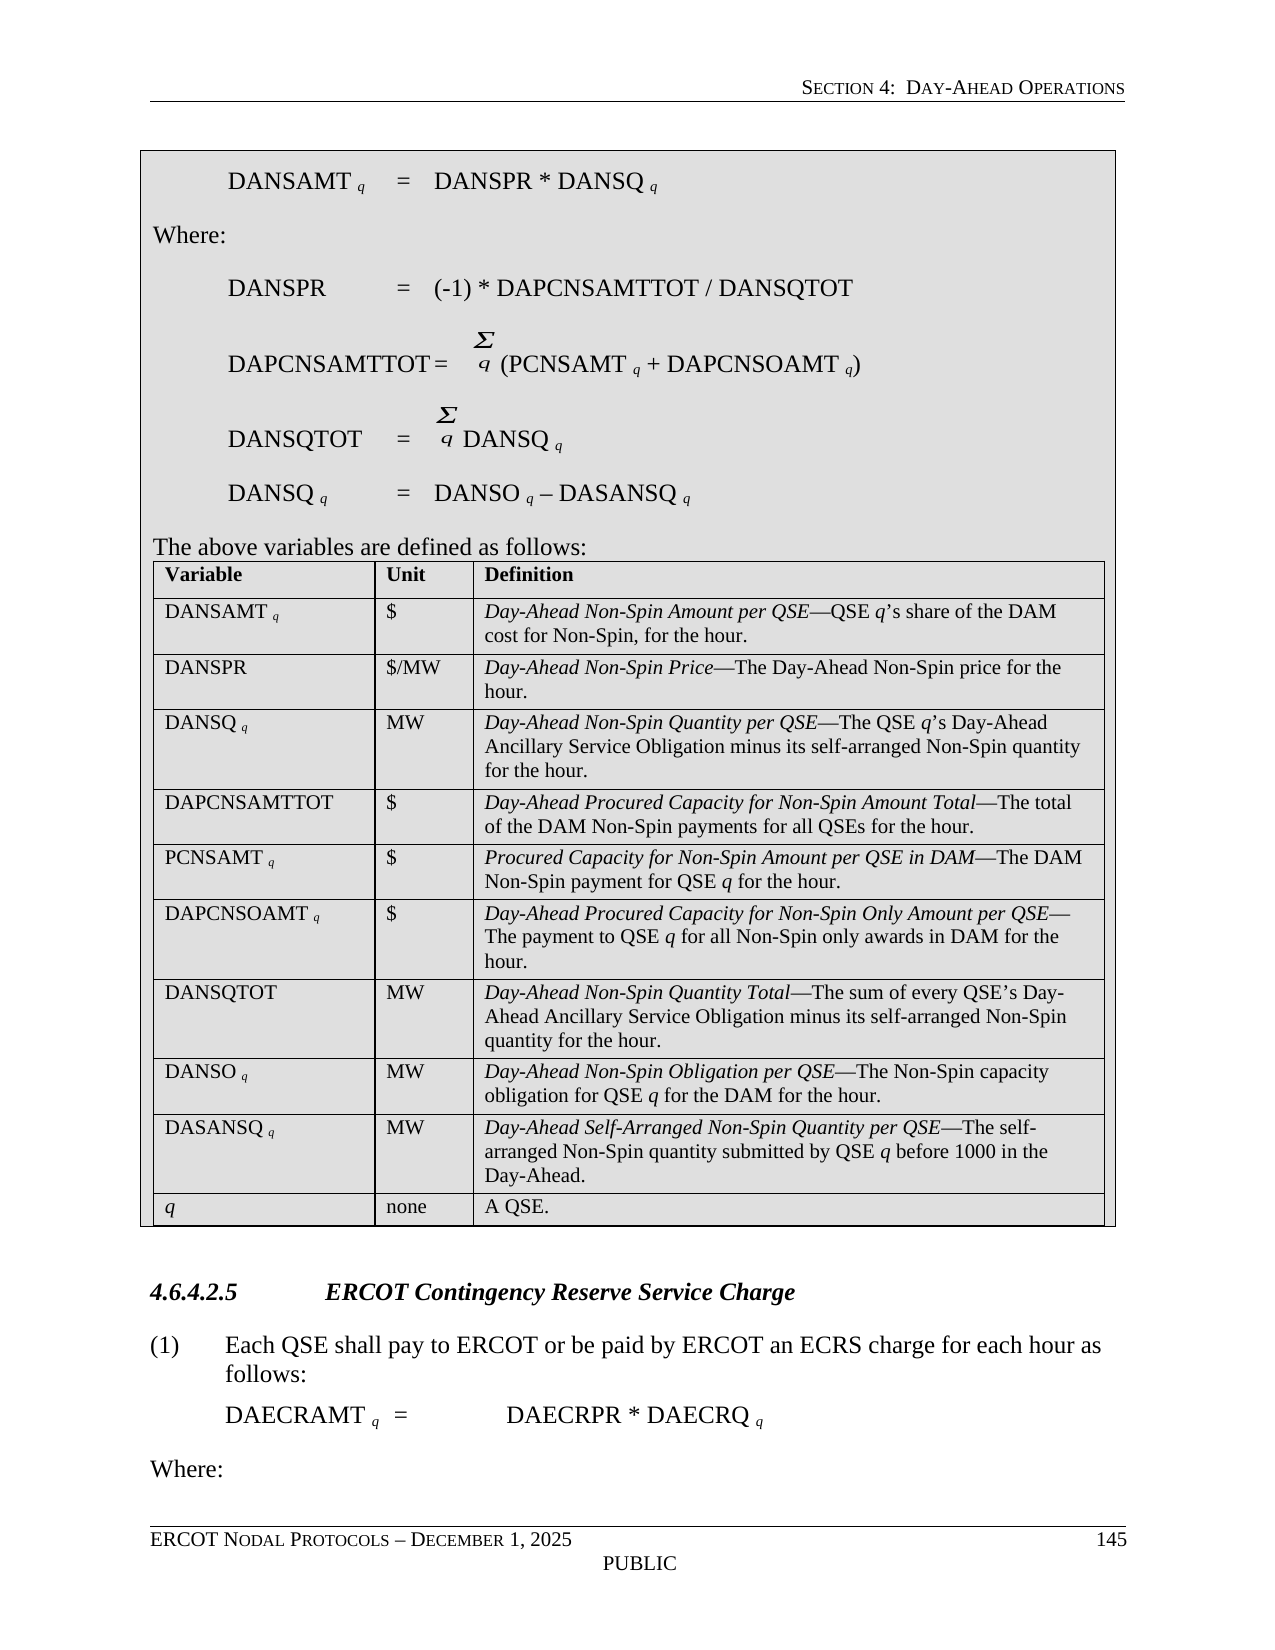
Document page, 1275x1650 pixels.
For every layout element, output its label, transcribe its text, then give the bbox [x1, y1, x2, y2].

text DAECRAMT q = DAECRPR * DAECRQ q [225, 1401, 1125, 1429]
text (1) Each QSE shall pay to ERCOT or be paid by ERCOT an ECRS charge for each hour as follows: [150, 1331, 1125, 1388]
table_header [141, 151, 1115, 1226]
text 4.6.4.2.5 ERCOT Contingency Reserve Service Charge [150, 1277, 1125, 1306]
text Where: [150, 1454, 1125, 1483]
